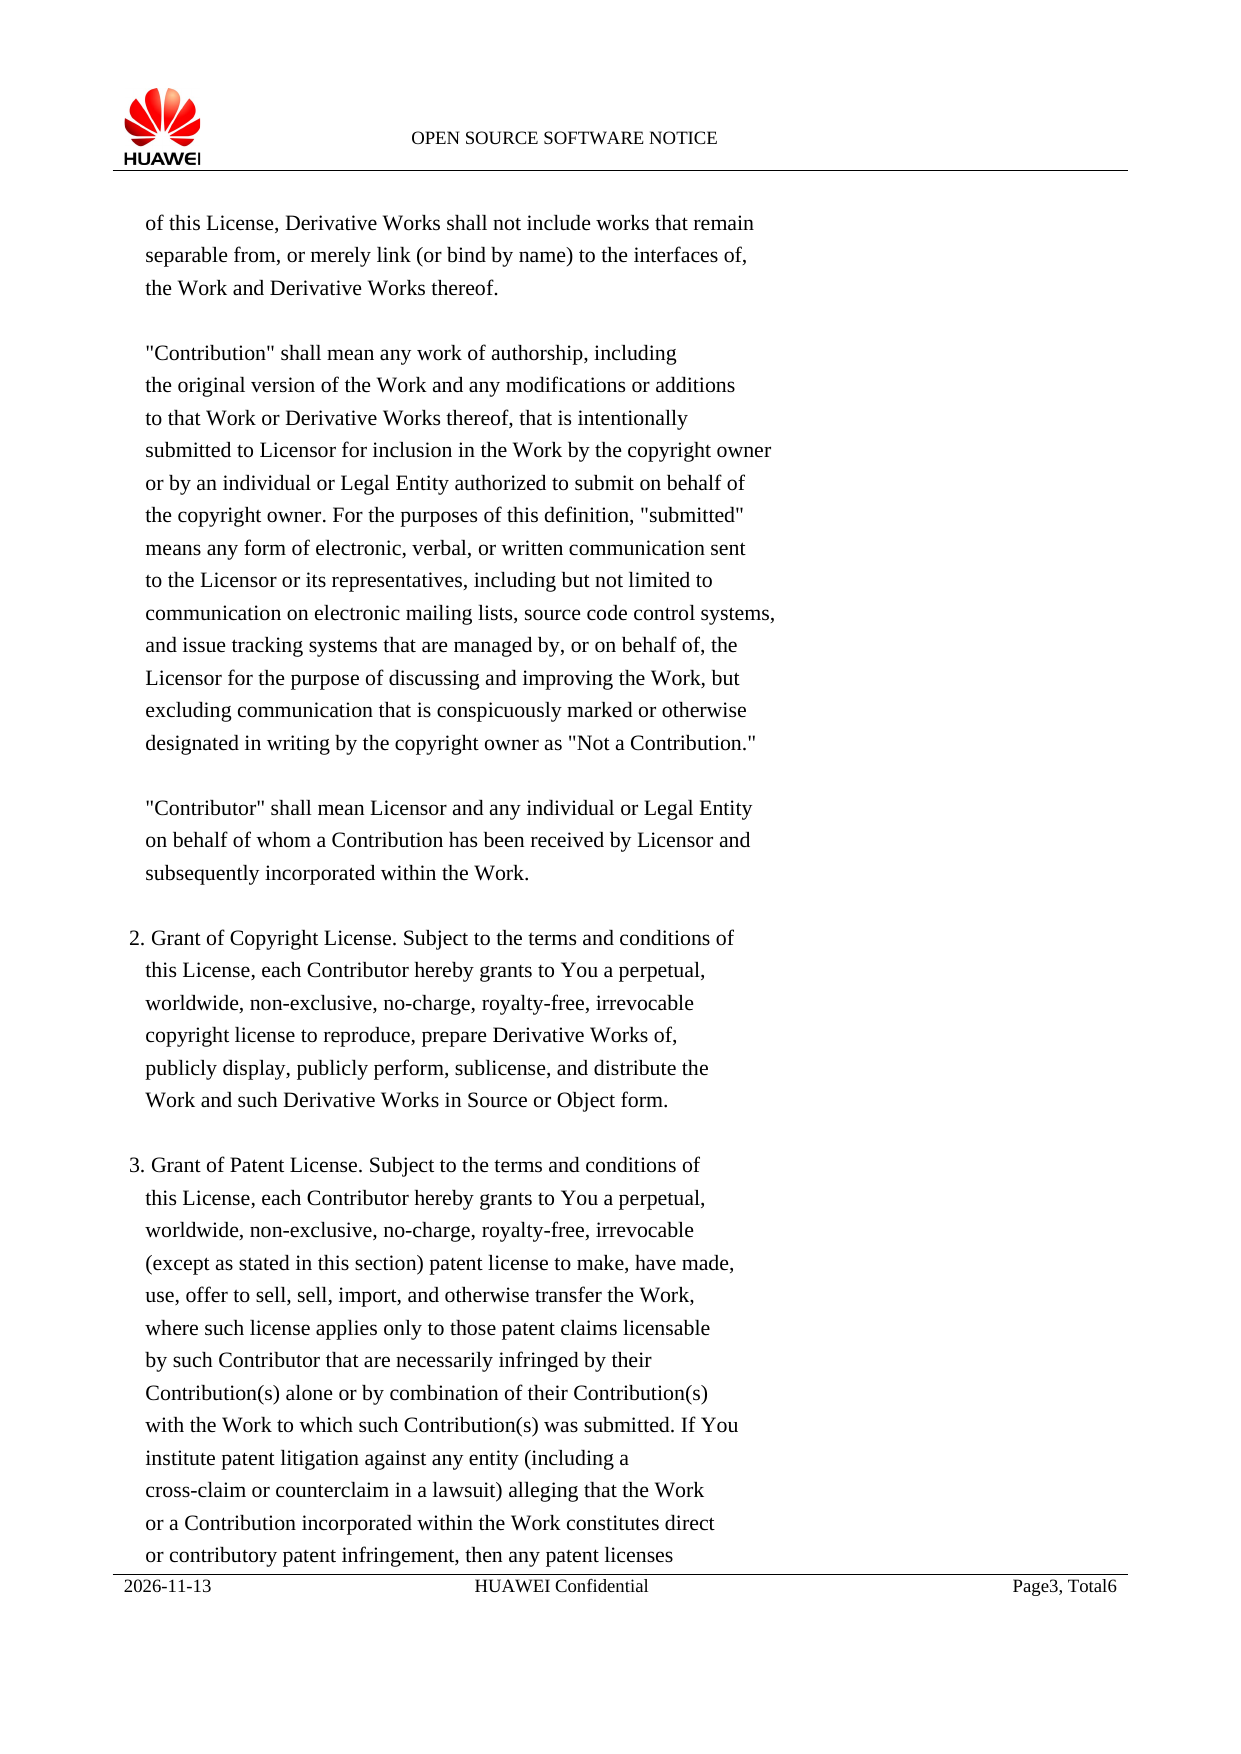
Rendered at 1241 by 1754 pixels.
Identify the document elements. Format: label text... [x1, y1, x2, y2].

picture [124, 88, 201, 165]
